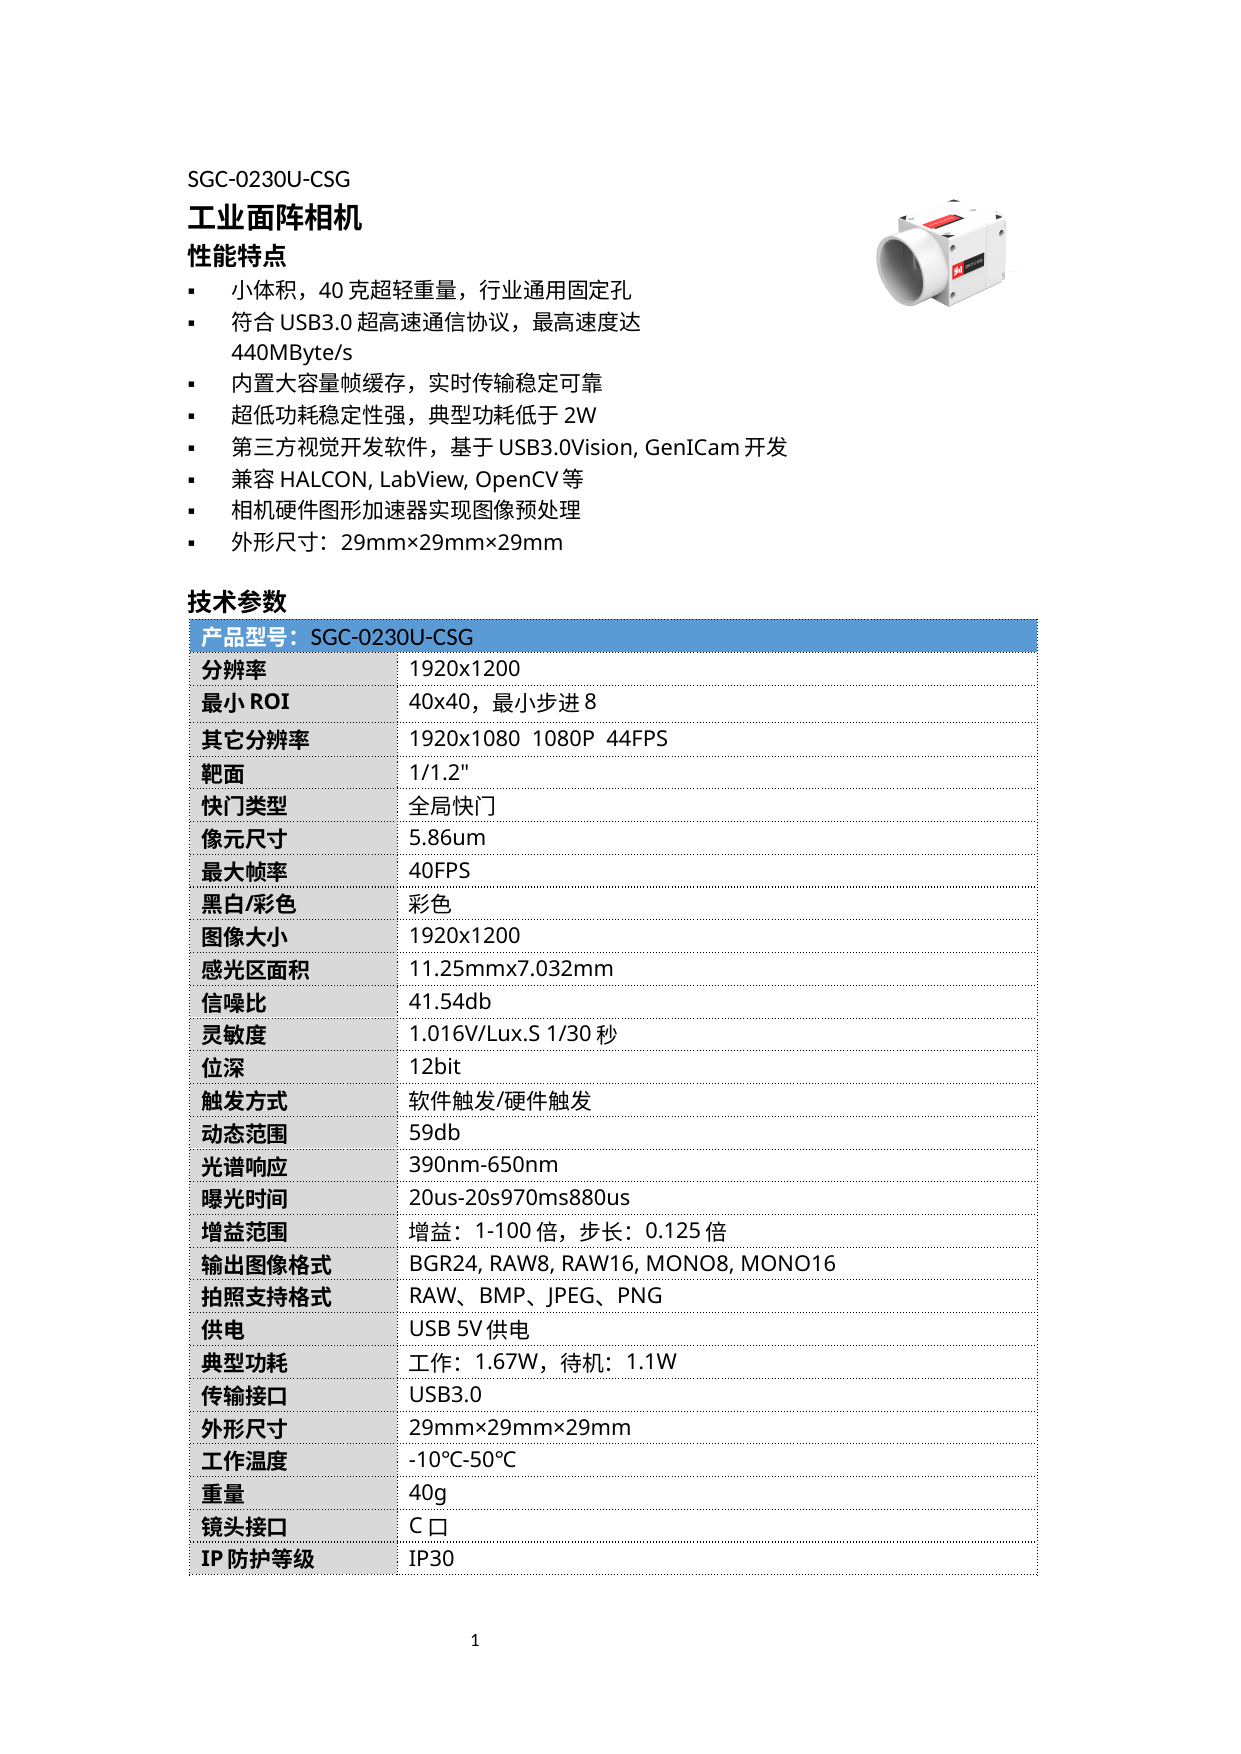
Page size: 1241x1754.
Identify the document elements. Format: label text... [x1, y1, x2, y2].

text 性能特点 [187, 237, 793, 273]
table_cell 外形尺寸 [190, 1411, 397, 1443]
list 超低功耗稳定性强，典型功耗低于2W [187, 398, 1053, 430]
table_cell USB3.0 [398, 1378, 1037, 1411]
table_cell 快门类型 [190, 788, 397, 821]
list 小体积，40克超轻重量，行业通用固定孔 [187, 273, 793, 305]
table_cell 镜头接口 [190, 1509, 397, 1541]
table_cell 图像大小 [190, 919, 397, 952]
list 相机硬件图形加速器实现图像预处理 [187, 493, 1053, 525]
table_cell 分辨率 [190, 652, 397, 685]
table_cell USB 5V供电 [398, 1312, 1037, 1345]
table_cell 工作：1.67W，待机：1.1W [398, 1345, 1037, 1378]
table_cell 位深 [190, 1050, 397, 1083]
table_cell 增益范围 [190, 1214, 397, 1247]
table_cell 曝光时间 [190, 1181, 397, 1214]
table_cell 拍照支持格式 [190, 1279, 397, 1312]
table_cell 1920x1080 1080P 44FPS [398, 722, 1037, 756]
table_cell RAW、BMP、JPEG、PNG [398, 1279, 1037, 1312]
text 技术参数 [187, 582, 1053, 618]
list 符合USB3.0超高速通信协议，最高速度达440MByte/s [187, 305, 1053, 366]
table_cell 59db [398, 1116, 1037, 1148]
table_cell 灵敏度 [190, 1018, 397, 1050]
table_cell 靶面 [190, 756, 397, 788]
table_cell 40x40，最小步进8 [398, 685, 1037, 722]
table_cell 彩色 [398, 886, 1037, 919]
table_cell 20us-20s970ms880us [398, 1181, 1037, 1214]
table_cell 光谱响应 [190, 1149, 397, 1181]
table_cell 5.86um [398, 821, 1037, 854]
table_cell 12bit [398, 1050, 1037, 1083]
table_cell -10℃-50℃ [398, 1443, 1037, 1476]
table_cell 信噪比 [190, 985, 397, 1017]
table_cell 最大帧率 [190, 854, 397, 886]
table_cell 40g [398, 1476, 1037, 1509]
table_cell 重量 [190, 1476, 397, 1509]
list 第三方视觉开发软件，基于USB3.0Vision, GenICam开发 [187, 430, 1053, 462]
table_cell 11.25mmx7.032mm [398, 952, 1037, 985]
text SGC-0230U-CSG [187, 162, 1053, 194]
table_cell 1/1.2" [398, 756, 1037, 788]
table_cell 增益：1-100倍，步长：0.125倍 [398, 1214, 1037, 1247]
table_cell 最小ROI [190, 685, 397, 722]
table_cell 1920x1200 [398, 652, 1037, 685]
list 内置大容量帧缓存，实时传输稳定可靠 [187, 366, 1053, 398]
list 兼容HALCON, LabView, OpenCV等 [187, 462, 1053, 493]
table_cell 40FPS [398, 854, 1037, 886]
table_cell 输出图像格式 [190, 1247, 397, 1279]
table_cell 黑白/彩色 [190, 886, 397, 919]
table_cell 其它分辨率 [190, 722, 397, 756]
table_cell 1920x1200 [398, 919, 1037, 952]
table_cell 全局快门 [398, 788, 1037, 821]
table_cell 典型功耗 [190, 1345, 397, 1378]
table_cell 软件触发/硬件触发 [398, 1083, 1037, 1116]
table_cell 1.016V/Lux.S 1/30秒 [398, 1018, 1037, 1050]
table_cell 像元尺寸 [190, 821, 397, 854]
table_cell 29mm×29mm×29mm [398, 1411, 1037, 1443]
table_cell IP防护等级 [190, 1541, 397, 1574]
table_cell BGR24, RAW8, RAW16, MONO8, MONO16 [398, 1247, 1037, 1279]
table_cell 感光区面积 [190, 952, 397, 985]
table_cell 41.54db [398, 985, 1037, 1017]
table_cell 供电 [190, 1312, 397, 1345]
table_cell C口 [398, 1509, 1037, 1541]
table_cell 传输接口 [190, 1378, 397, 1411]
table_cell IP30 [398, 1541, 1037, 1574]
table_cell 动态范围 [190, 1116, 397, 1148]
picture [793, 171, 1111, 346]
table_cell 390nm-650nm [398, 1149, 1037, 1181]
list 外形尺寸：29mm×29mm×29mm [187, 525, 1053, 557]
table_cell 触发方式 [190, 1083, 397, 1116]
table_header 产品型号：SGC-0230U-CSG [190, 619, 1037, 652]
table_cell 工作温度 [190, 1443, 397, 1476]
text 工业面阵相机 [187, 194, 793, 237]
